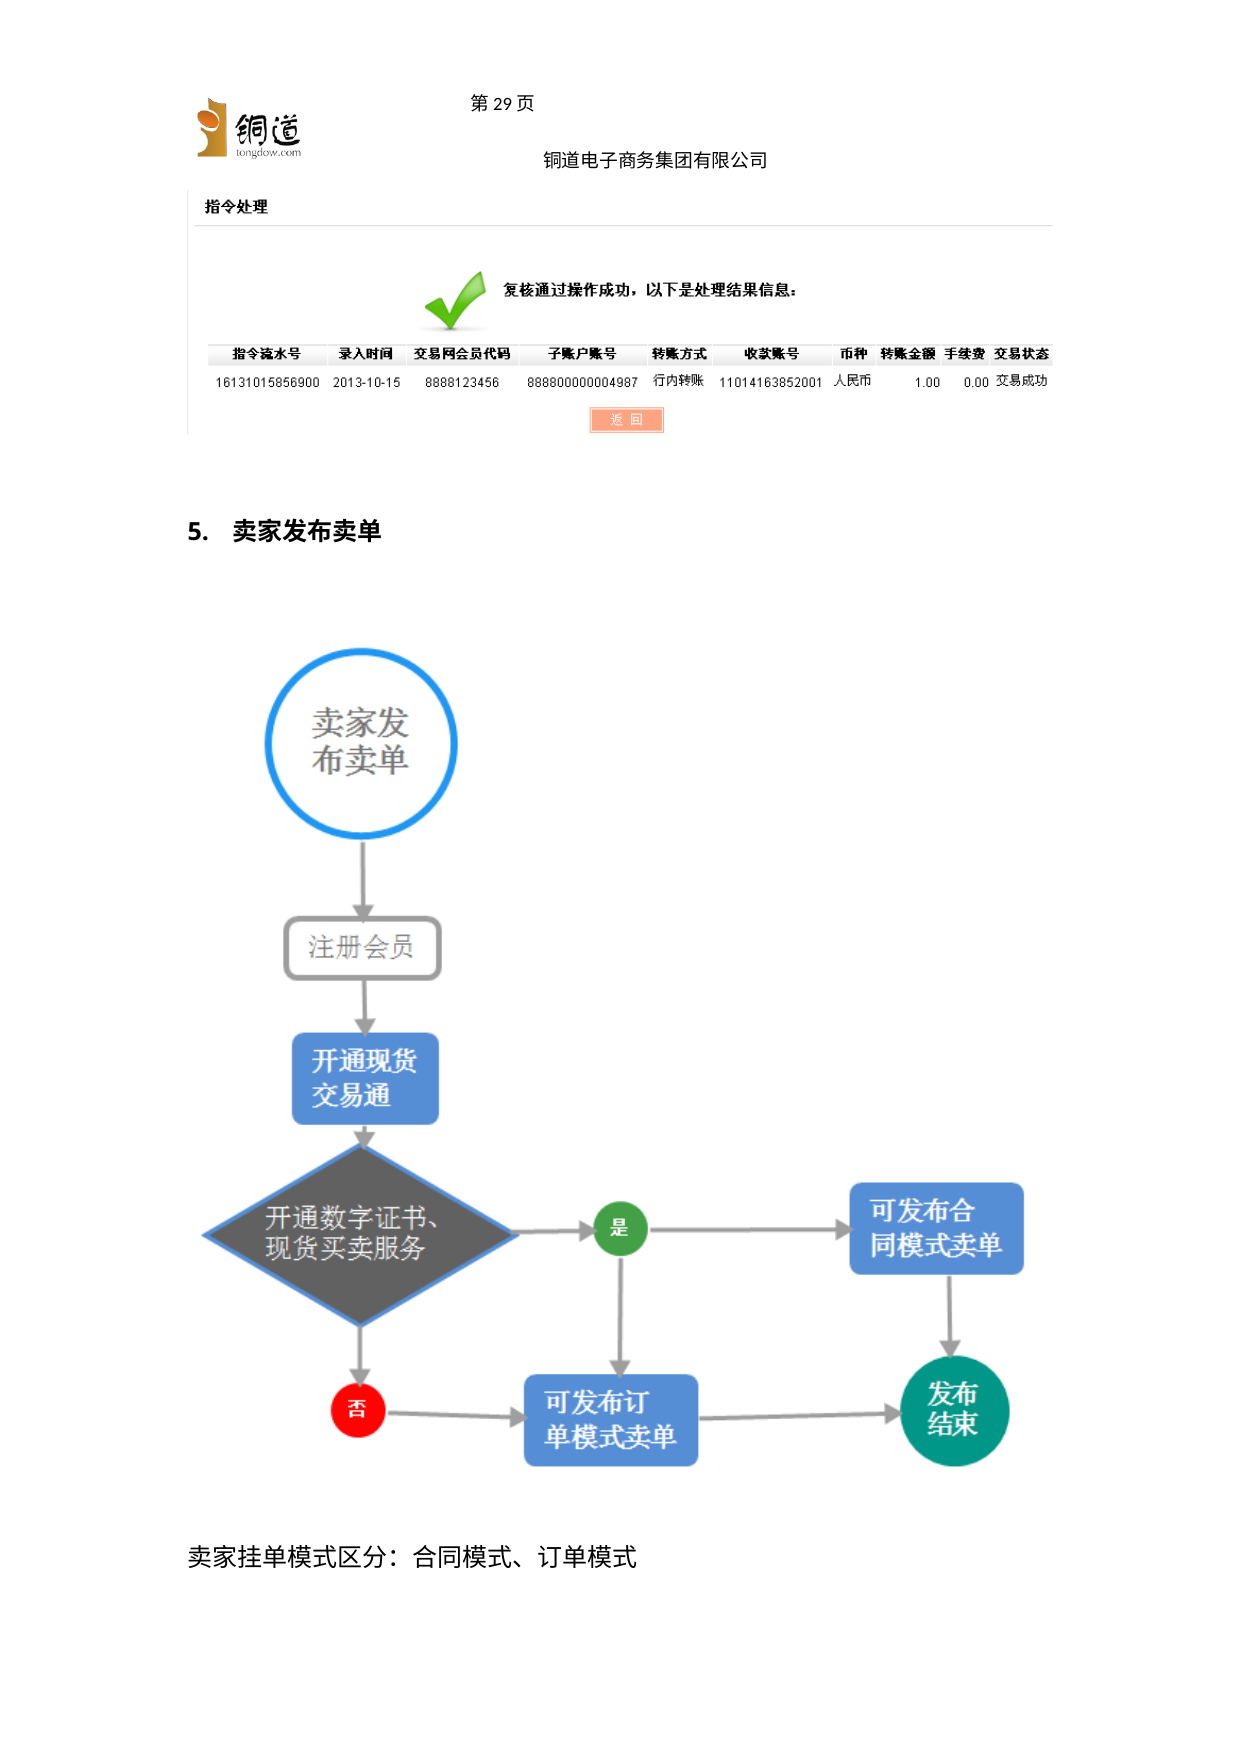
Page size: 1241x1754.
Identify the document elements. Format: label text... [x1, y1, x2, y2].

subtitle 卖家发布卖单 [187, 497, 1053, 562]
picture [187, 90, 310, 168]
picture [187, 612, 1053, 1494]
list 卖家挂单模式区分：合同模式、订单模式 [187, 1523, 1053, 1588]
picture [187, 190, 1053, 435]
